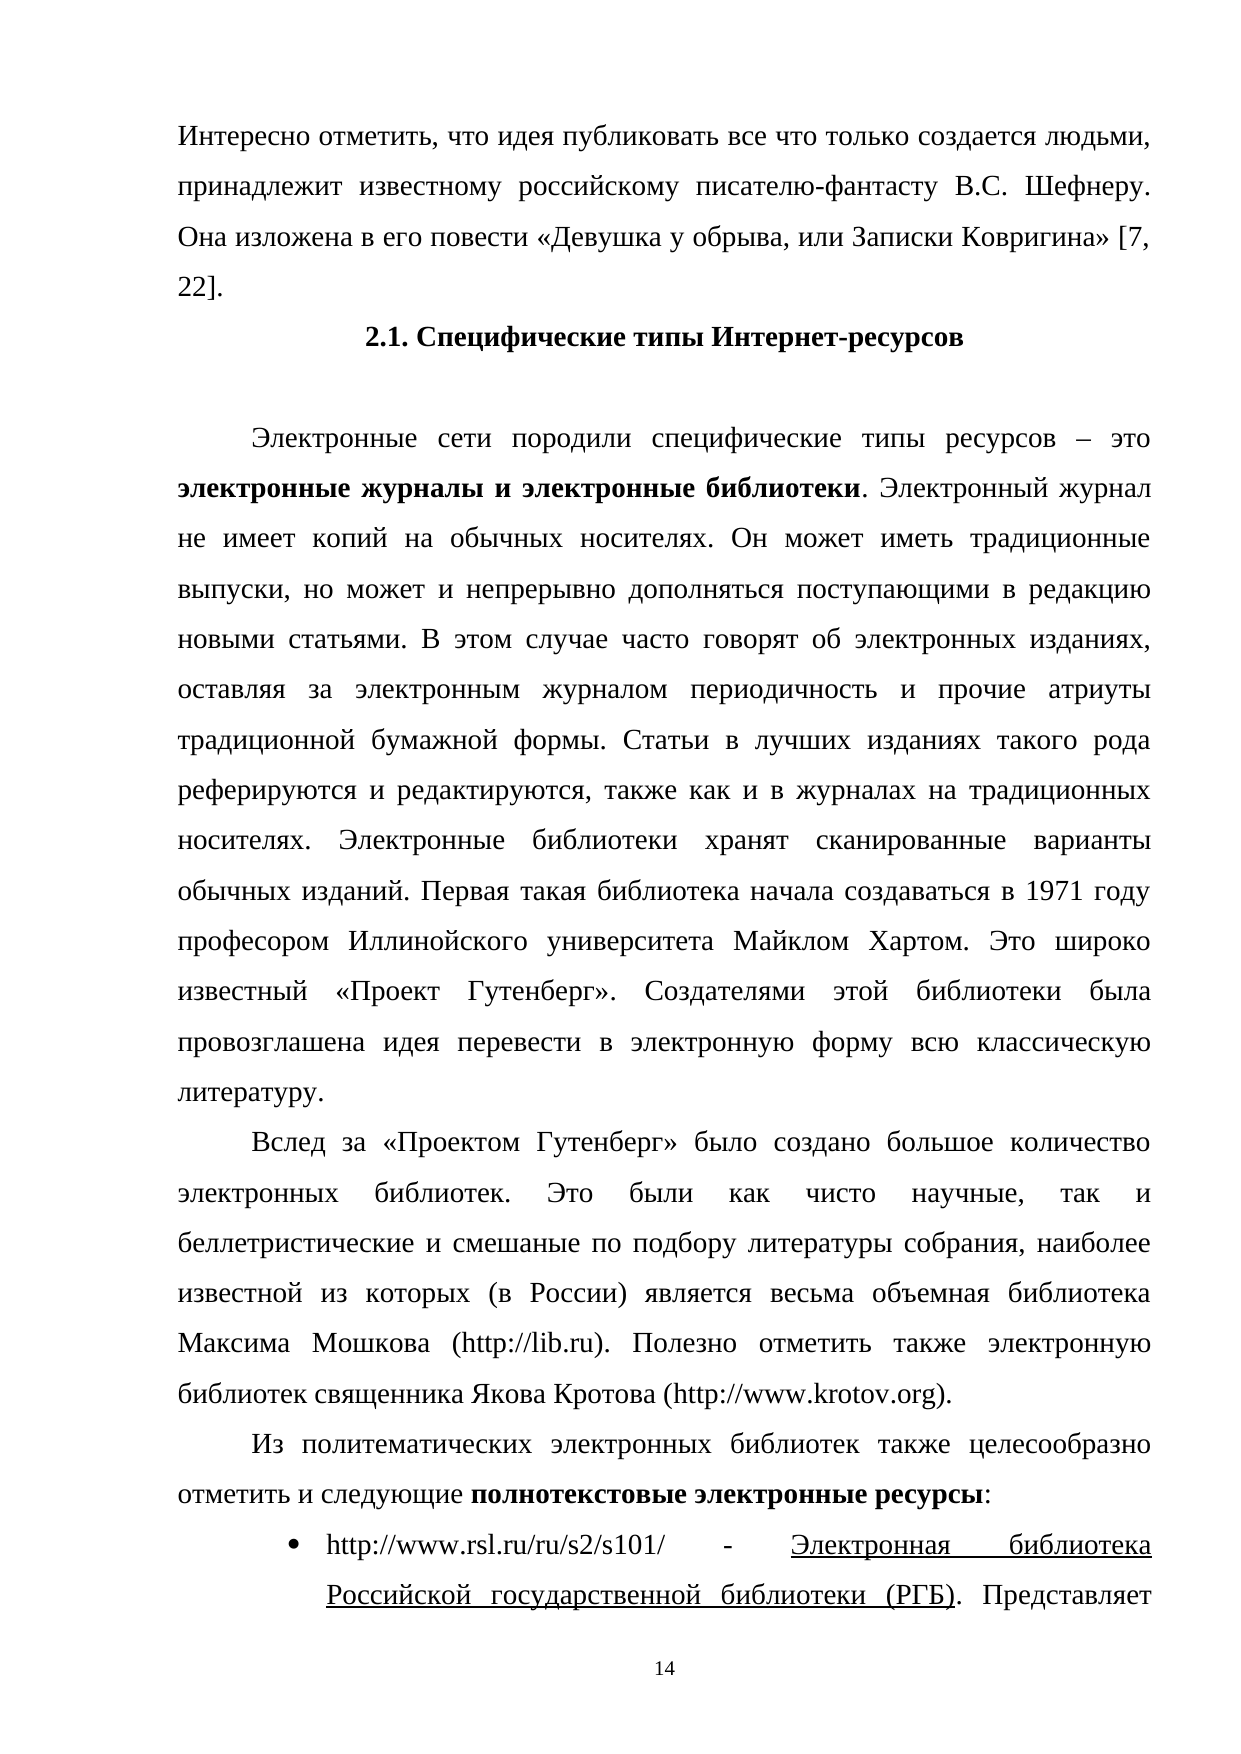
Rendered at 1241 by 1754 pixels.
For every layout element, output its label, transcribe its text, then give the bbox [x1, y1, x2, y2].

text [177, 118, 1152, 303]
text Вслед за «Проектом Гутенберг» было создано большое количество электронных библиотек. Это были как чисто научные, так и беллетристические и смешаные по подбору литературы собрания, наиболее известной из которых (в России) является весьма объемная библиотека Максима Мошкова (http://lib.ru). Полезно отметить также электронную библиотек священника Якова Кротова (http://www.krotov.org). [177, 1124, 1152, 1409]
text Электронные сети породили специфические типы ресурсов – это электронные журналы и электронные библиотеки. Электронный журнал не имеет копий на обычных носителях. Он может иметь традиционные выпуски, но может и непрерывно дополняться поступающими в редакцию новыми статьями. В этом случае часто говорят об электронных изданиях, оставляя за электронным журналом периодичность и прочие атриуты традиционной бумажной формы. Статьи в лучших изданиях такого рода реферируются и редактируются, также как и в журналах на традиционных носителях. Электронные библиотеки хранят сканированные варианты обычных изданий. Первая такая библиотека начала создаваться в 1971 году професором Иллинойского университета Майклом Хартом. Это широко известный «Проект Гутенберг». Создателями этой библиотеки была провозглашена идея перевести в электронную форму всю классическую литературу. [177, 420, 1152, 1108]
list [288, 1527, 1152, 1611]
subtitle 2.1. Специфические типы Интернет-ресурсов [177, 319, 1152, 353]
text Из политематических электронных библиотек также целесообразно отметить и следующие полнотекстовые электронные ресурсы: [177, 1426, 1152, 1510]
